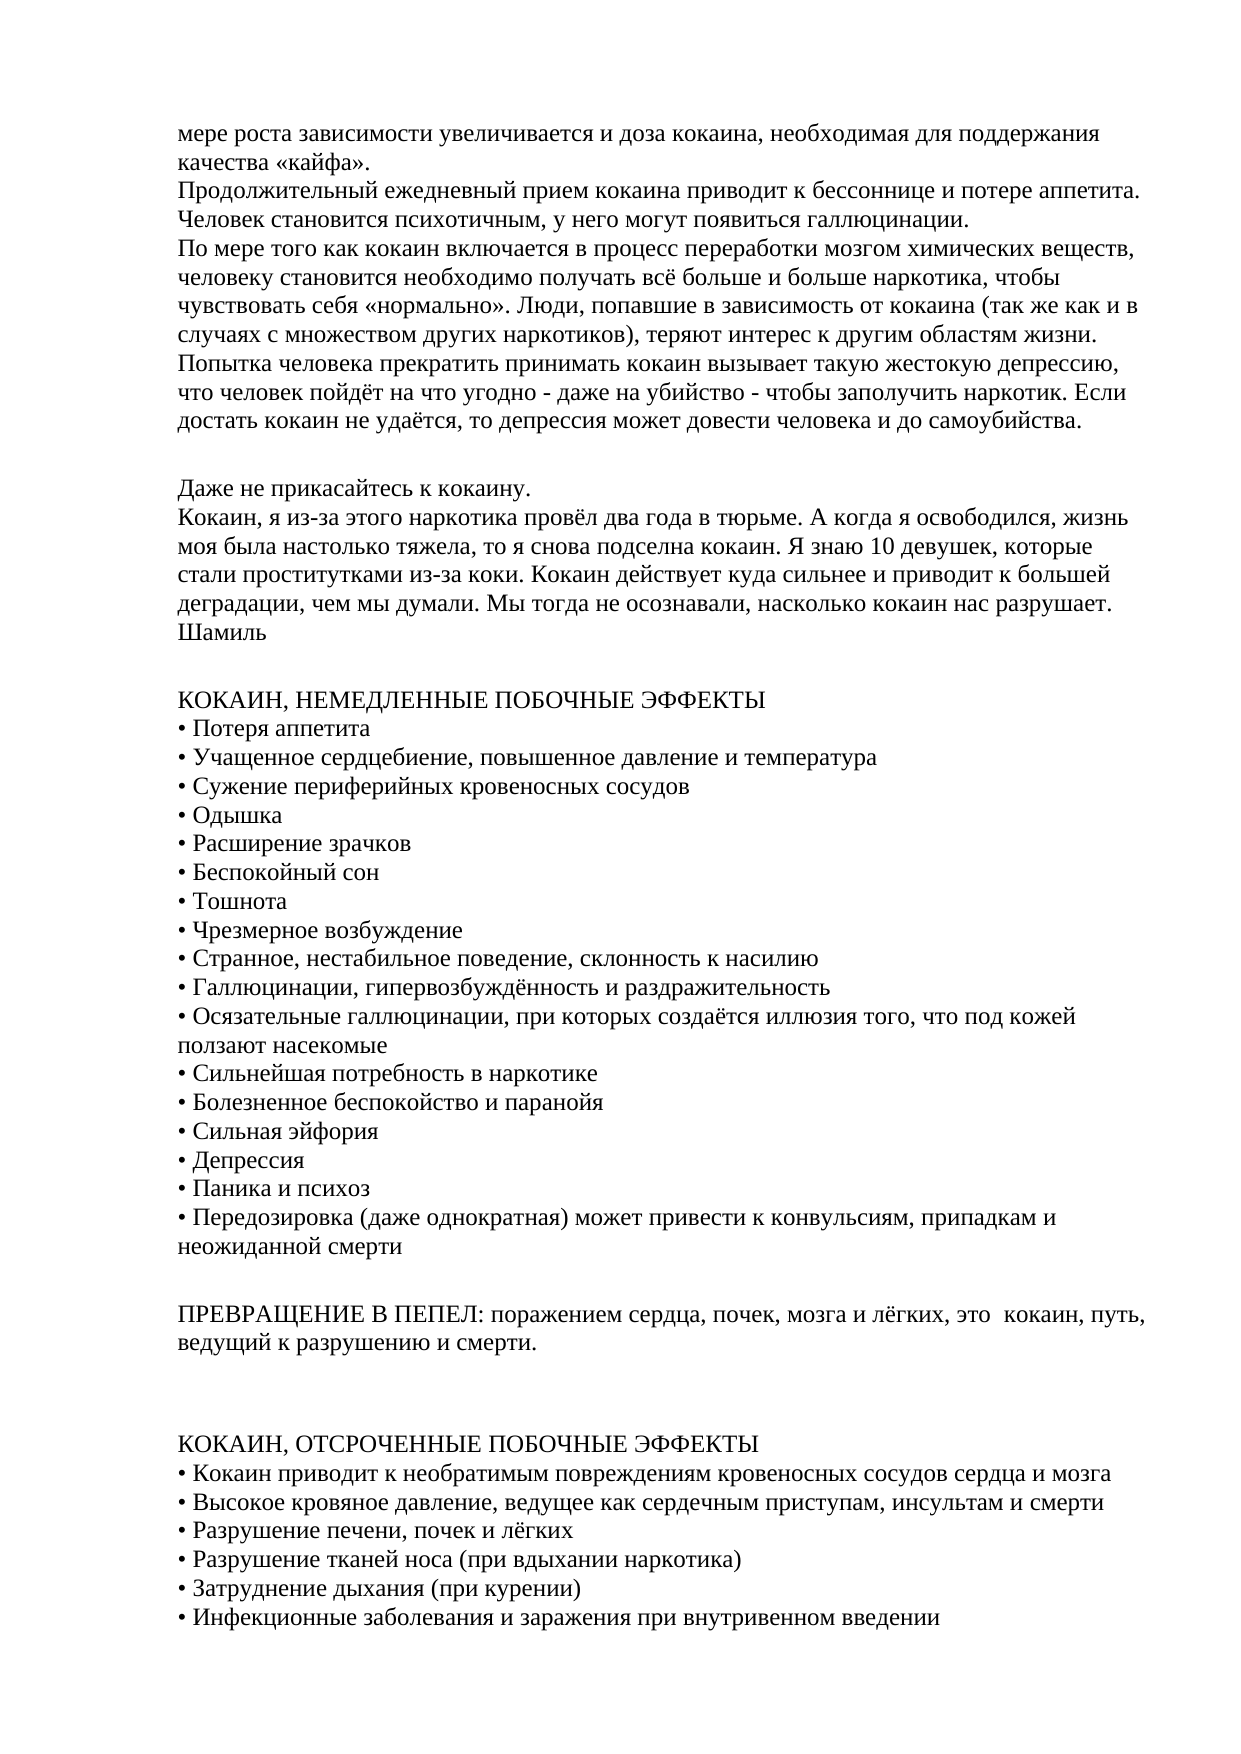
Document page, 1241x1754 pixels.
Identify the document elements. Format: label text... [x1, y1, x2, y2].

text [177, 118, 1152, 434]
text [177, 1429, 1152, 1630]
text Даже не прикасайтесь к кокаину. Кокаин, я из-за этого наркотика провёл два года в тюрьме. А когда я освободился, жизнь моя была настолько тяжела, то я снова подселна кокаин. Я знаю 10 девушек, которые стали проститутками из-за коки. Кокаин действует куда сильнее и приводит к большей деградации, чем мы думали. Мы тогда не осознавали, насколько кокаин нас разрушает. Шамиль [177, 473, 1152, 646]
text ПРЕВРАЩЕНИЕ В ПЕПЕЛ: поражением сердца, почек, мозга и лёгких, это кокаин, путь, ведущий к разрушению и смерти. [177, 1299, 1152, 1356]
text КОКАИН, НЕМЕДЛЕННЫЕ ПОБОЧНЫЕ ЭФФЕКТЫ • Потеря аппетита • Учащенное сердцебиение, повышенное давление и температура • Сужение периферийных кровеносных сосудов • Одышка • Расширение зрачков • Беспокойный сон • Тошнота • Чрезмерное возбуждение • Странное, нестабильное поведение, склонность к насилию • Галлюцинации, гипервозбуждённость и раздражительность • Осязательные галлюцинации, при которых создаётся иллюзия того, что под кожей ползают насекомые • Сильнейшая потребность в наркотике • Болезненное беспокойство и паранойя • Сильная эйфория • Депрессия • Паника и психоз • Передозировка (даже однократная) может привести к конвульсиям, припадкам и неожиданной смерти [177, 685, 1152, 1260]
